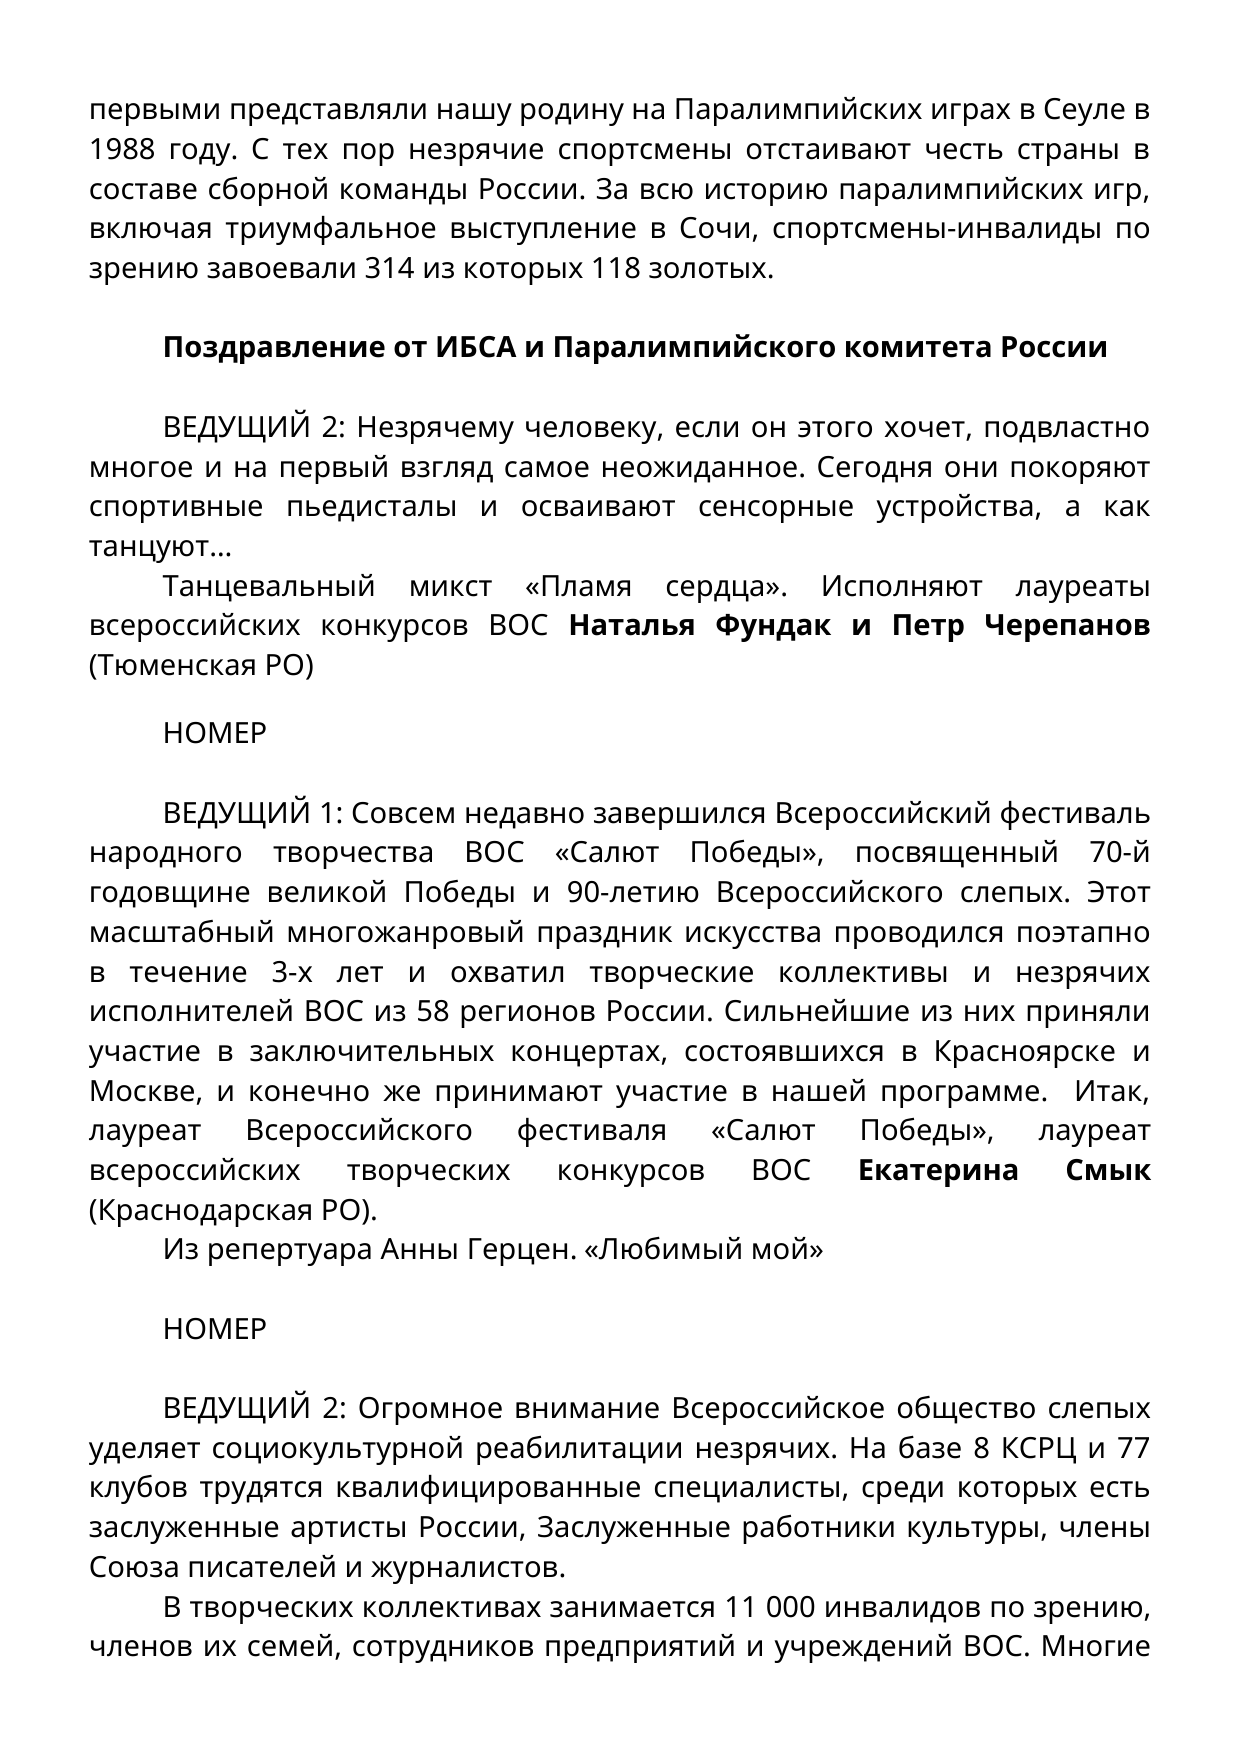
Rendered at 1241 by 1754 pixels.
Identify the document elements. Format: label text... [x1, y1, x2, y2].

text ВЕДУЩИЙ 2: Незрячему человеку, если он этого хочет, подвластно многое и на первый взгляд самое неожиданное. Сегодня они покоряют спортивные пьедисталы и осваивают сенсорные устройства, а как танцуют… [89, 406, 1152, 565]
text ВЕДУЩИЙ 1: Совсем недавно завершился Всероссийский фестиваль народного творчества ВОС «Салют Победы», посвященный 70-й годовщине великой Победы и 90-летию Всероссийского слепых. Этот масштабный многожанровый праздник искусства проводился поэтапно в течение 3-х лет и охватил творческие коллективы и незрячих исполнителей ВОС из 58 регионов России. Сильнейшие из них приняли участие в заключительных концертах, состоявшихся в Красноярске и Москве, и конечно же принимают участие в нашей программе. Итак, лауреат Всероссийского фестиваля «Салют Победы», лауреат всероссийских творческих конкурсов ВОС Екатерина Смык (Краснодарская РО). [89, 792, 1152, 1229]
text Из репертуара Анны Герцен. «Любимый мой» [89, 1229, 1152, 1268]
text Поздравление от ИБСА и Паралимпийского комитета России [89, 327, 1152, 366]
text ВЕДУЩИЙ 2: Огромное внимание Всероссийское общество слепых уделяет социокультурной реабилитации незрячих. На базе 8 КСРЦ и 77 клубов трудятся квалифицированные специалисты, среди которых есть заслуженные артисты России, Заслуженные работники культуры, члены Союза писателей и журналистов. [89, 1387, 1152, 1586]
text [89, 1586, 1152, 1665]
text НОМЕР [89, 713, 1152, 752]
text Танцевальный микст «Пламя сердца». Исполняют лауреаты всероссийских конкурсов ВОС Наталья Фундак и Петр Черепанов (Тюменская РО) [89, 565, 1152, 684]
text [89, 89, 1152, 287]
text НОМЕР [89, 1308, 1152, 1348]
